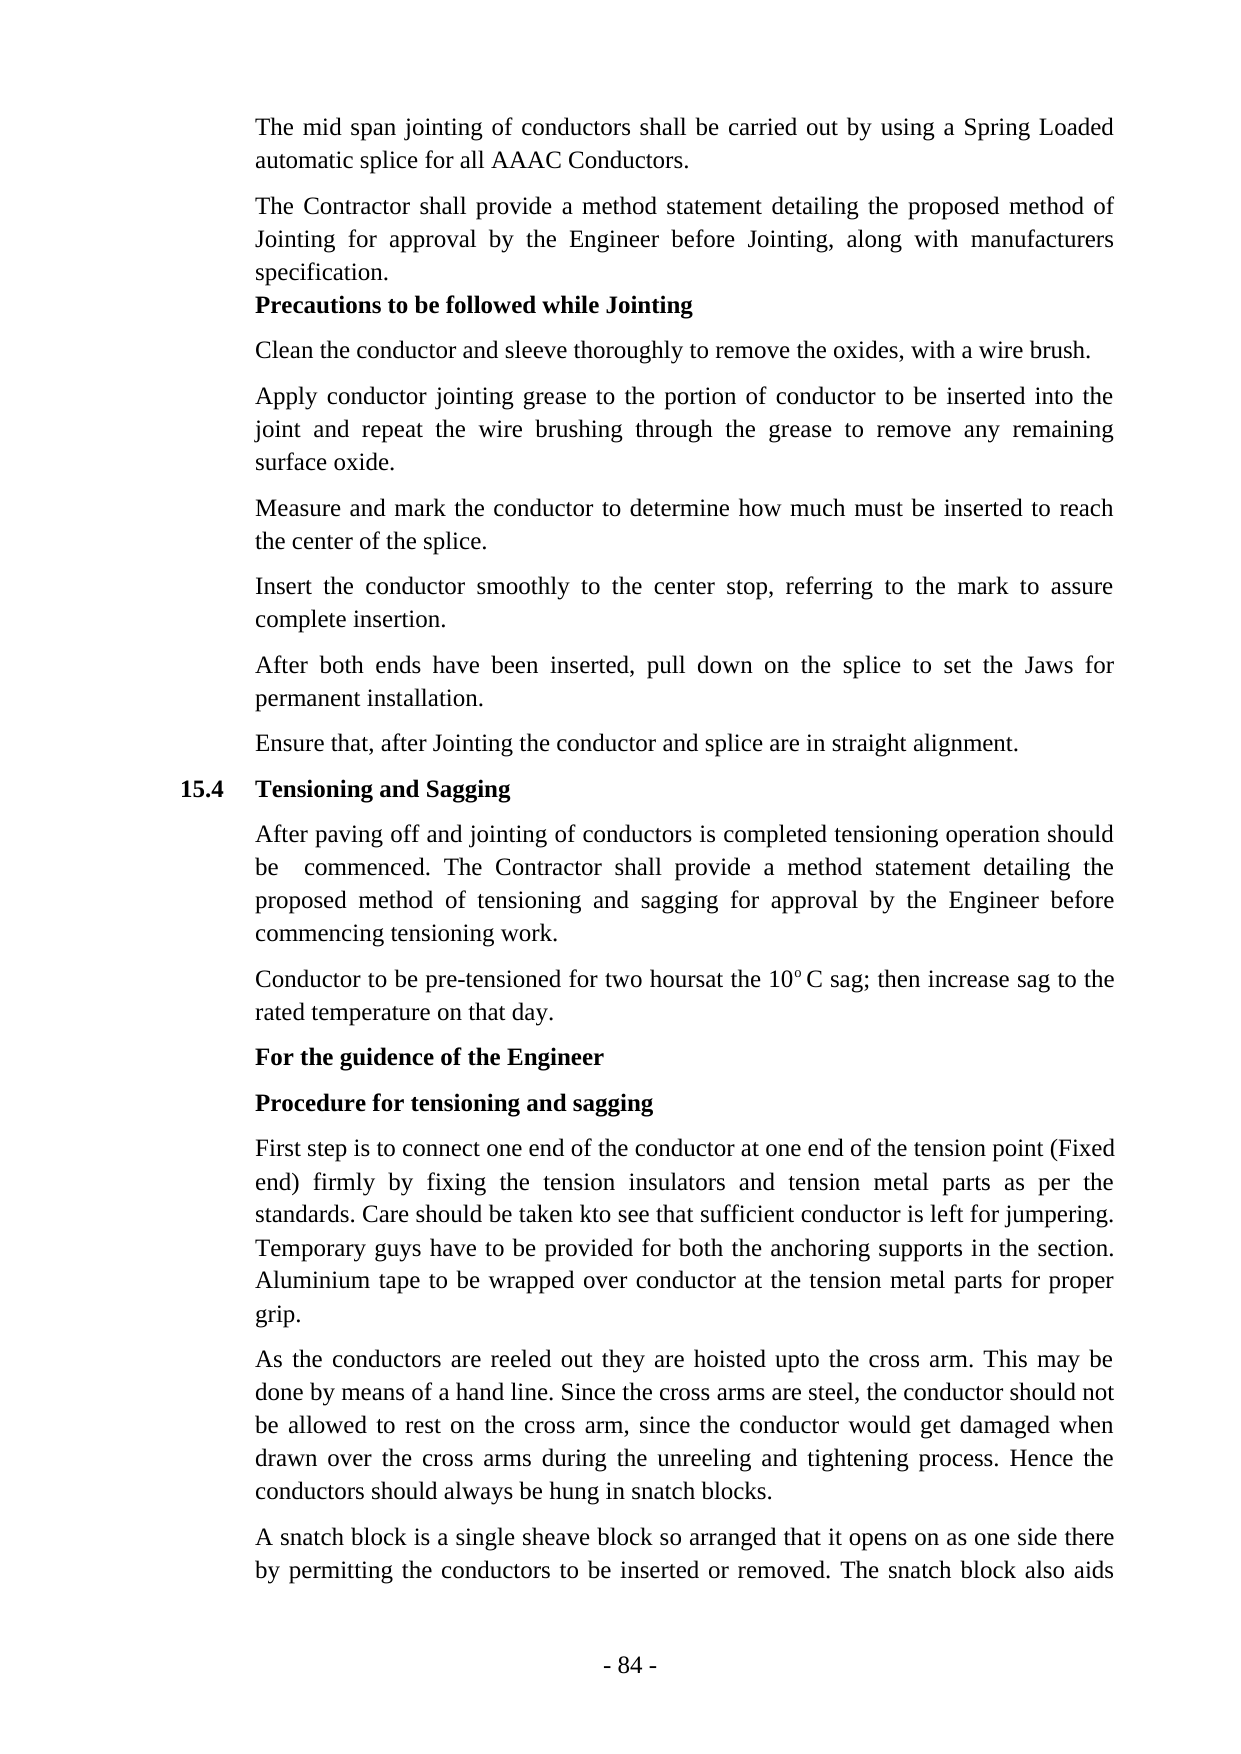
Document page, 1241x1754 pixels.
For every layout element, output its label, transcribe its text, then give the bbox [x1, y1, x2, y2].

text Measure and mark the conductor to determine how much must be inserted to reach the center of the splice. [180, 493, 1115, 554]
text For the guidence of the Engineer [255, 1042, 1115, 1071]
list 15.4 Tensioning and Sagging [180, 774, 1115, 803]
text First step is to connect one end of the conductor at one end of the tension point (Fixed end) firmly by fixing the tension insulators and tension metal parts as per the standards. Care should be taken kto see that sufficient conductor is left for jumpering. Temporary guys have to be provided for both the anchoring supports in the section. Aluminium tape to be wrapped over conductor at the tension metal parts for proper grip. [255, 1133, 1115, 1327]
subtitle Precautions to be followed while Jointing [255, 290, 1115, 319]
text Apply conductor jointing grease to the portion of conductor to be inserted into the joint and repeat the wire brushing through the grease to remove any remaining surface oxide. [180, 381, 1115, 476]
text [255, 1522, 1115, 1583]
text Insert the conductor smoothly to the center stop, referring to the mark to assure complete insertion. [180, 571, 1115, 633]
text Procedure for tensioning and sagging [255, 1088, 1115, 1117]
text Clean the conductor and sleeve thoroughly to remove the oxides, with a wire brush. [180, 336, 1115, 364]
text After both ends have been inserted, pull down on the splice to set the Jaws for permanent installation. [180, 650, 1115, 712]
text As the conductors are reeled out they are hoisted upto the cross arm. This may be done by means of a hand line. Since the cross arms are steel, the conductor should not be allowed to rest on the cross arm, since the conductor would get damaged when drawn over the cross arms during the unreeling and tightening process. Hence the conductors should always be hung in snatch blocks. [255, 1344, 1115, 1505]
text After paving off and jointing of conductors is completed tensioning operation should be commenced. The Contractor shall provide a method statement detailing the proposed method of tensioning and sagging for approval by the Engineer before commencing tensioning work. [255, 819, 1115, 947]
text The Contractor shall provide a method statement detailing the proposed method of Jointing for approval by the Engineer before Jointing, along with manufacturers specification. [255, 191, 1115, 286]
text Ensure that, after Jointing the conductor and splice are in straight alignment. [180, 728, 1115, 757]
text Conductor to be pre-tensioned for two hoursat the 10o C sag; then increase sag to the rated temperature on that day. [255, 964, 1115, 1026]
text The mid span jointing of conductors shall be carried out by using a Spring Loaded automatic splice for all AAAC Conductors. [255, 112, 1115, 174]
